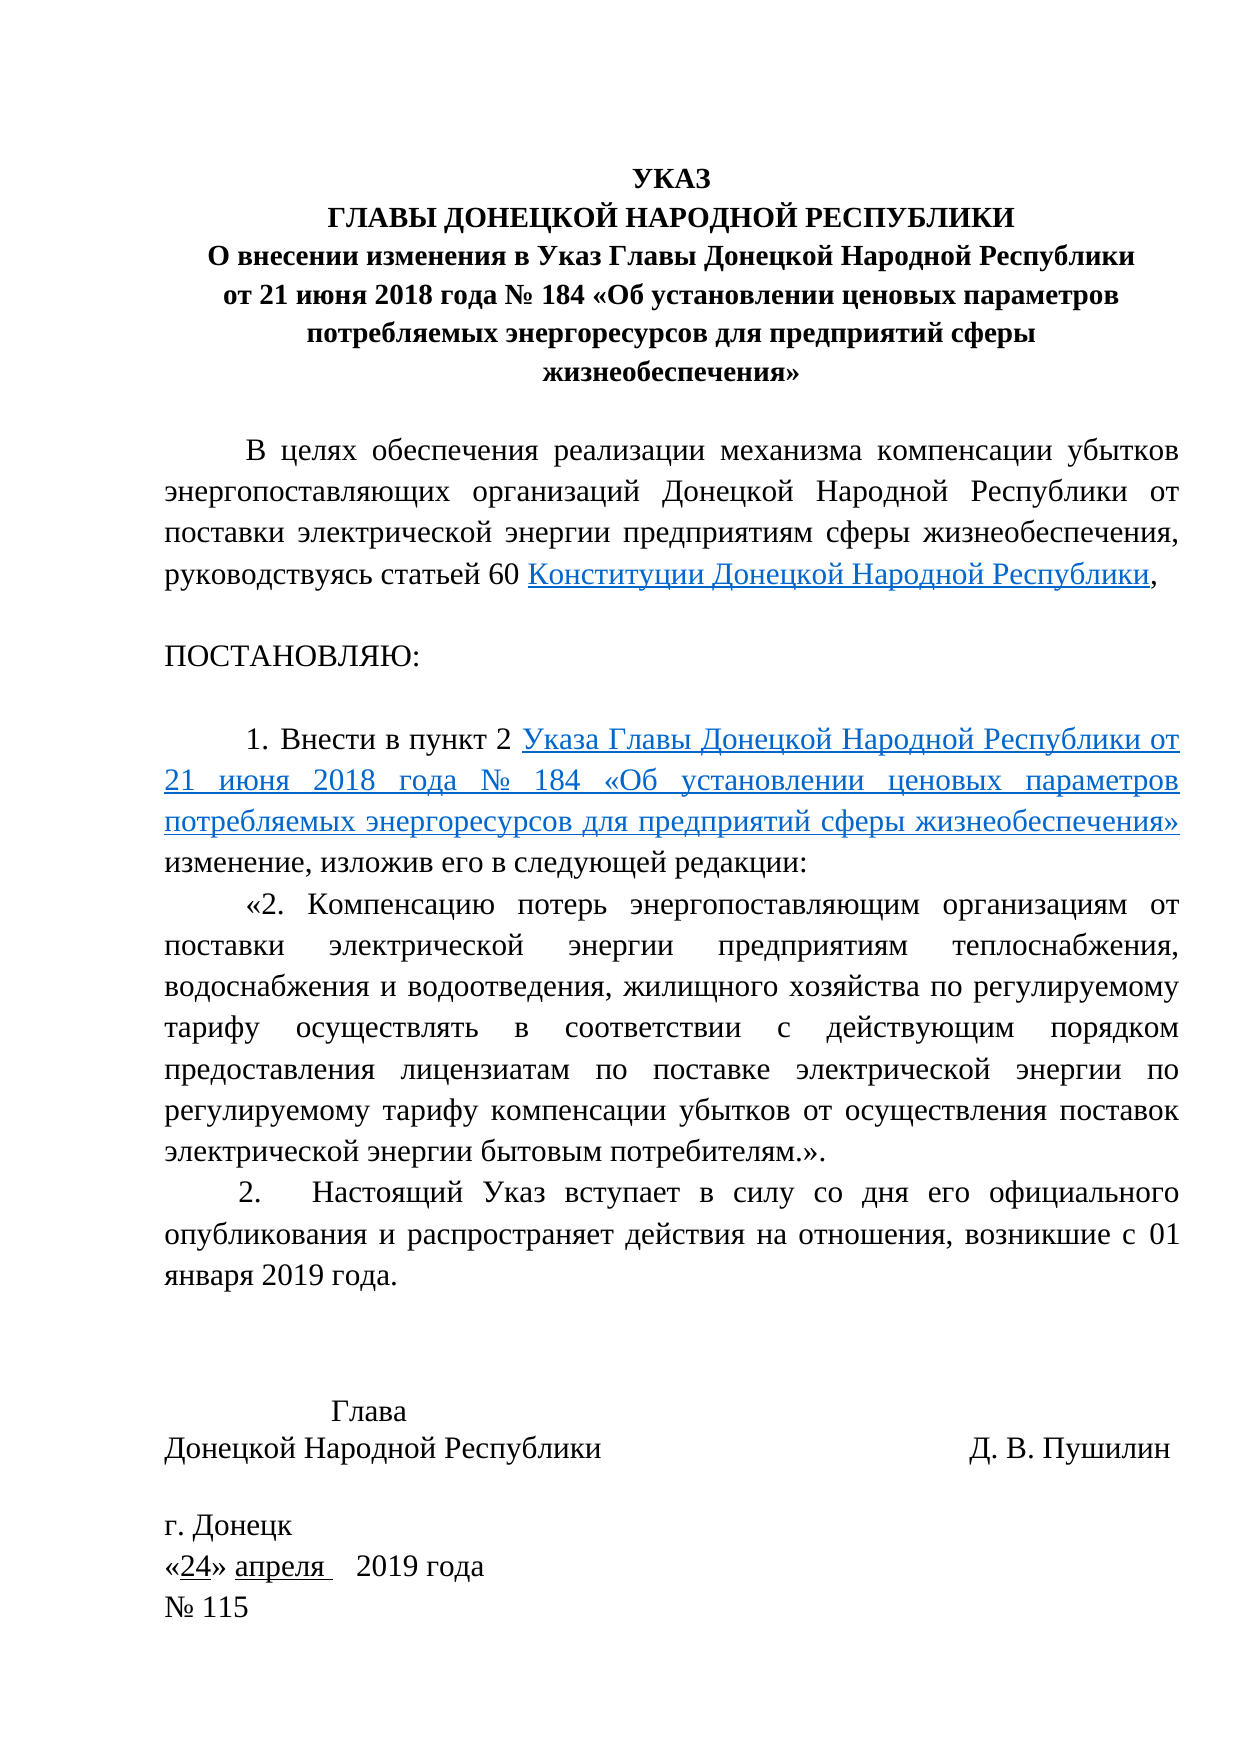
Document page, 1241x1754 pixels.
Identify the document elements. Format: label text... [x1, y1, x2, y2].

text УКАЗ [164, 161, 1178, 195]
text ПОСТАНОВЛЯЮ: [164, 637, 1180, 673]
list Внести в пункт 2 Указа Главы Донецкой Народной Республики от 21 июня 2018 года № 184 «Об установлении ценовых параметров потребляемых энергоресурсов для предприятий сферы жизнеобеспечения» изменение, изложив его в следующей редакции: [164, 720, 1180, 792]
text В целях обеспечения реализации механизма компенсации убытков энергопоставляющих организаций Донецкой Народной Республики от поставки электрической энергии предприятиям сферы жизнеобеспечения, руководствуясь статьей 60 Конституции Донецкой Народной Республики, [164, 431, 1180, 591]
text г. Донецк «24» апреля 2019 года [164, 1506, 1184, 1583]
text № 115 [164, 1589, 1184, 1624]
list Настоящий Указ вступает в силу со дня его официального опубликования и распространяет действия на отношения, возникшие с 01 января 2019 года. [164, 1174, 1180, 1292]
list Внести в пункт 2 Указа Главы Донецкой Народной Республики от 21 июня 2018 года № 184 «Об установлении ценовых параметров потребляемых энергоресурсов для предприятий сферы жизнеобеспечения» изменение, изложив его в следующей редакции: [164, 794, 1180, 834]
list Внести в пункт 2 Указа Главы Донецкой Народной Республики от 21 июня 2018 года № 184 «Об установлении ценовых параметров потребляемых энергоресурсов для предприятий сферы жизнеобеспечения» изменение, изложив его в следующей редакции: [164, 835, 1180, 879]
text «2. Компенсацию потерь энергопоставляющим организациям от поставки электрической энергии предприятиям теплоснабжения, водоснабжения и водоотведения, жилищного хозяйства по регулируемому тарифу осуществлять в соответствии с действующим порядком предоставления лицензиатам по поставке электрической энергии по регулируемому тарифу компенсации убытков от осуществления поставок электрической энергии бытовым потребителям.». [164, 885, 1180, 1168]
text О внесении изменения в Указ Главы Донецкой Народной Республики от 21 июня 2018 года № 184 «Об установлении ценовых параметров потребляемых энергоресурсов для предприятий сферы [164, 238, 1178, 349]
text ГЛАВЫ ДОНЕЦКОЙ НАРОДНОЙ РЕСПУБЛИКИ [164, 200, 1178, 233]
text Глава [331, 1392, 1180, 1428]
text жизнеобеспечения» [164, 354, 1178, 388]
text Донецкой Народной Республики Д. В. Пушилин [164, 1434, 1180, 1465]
